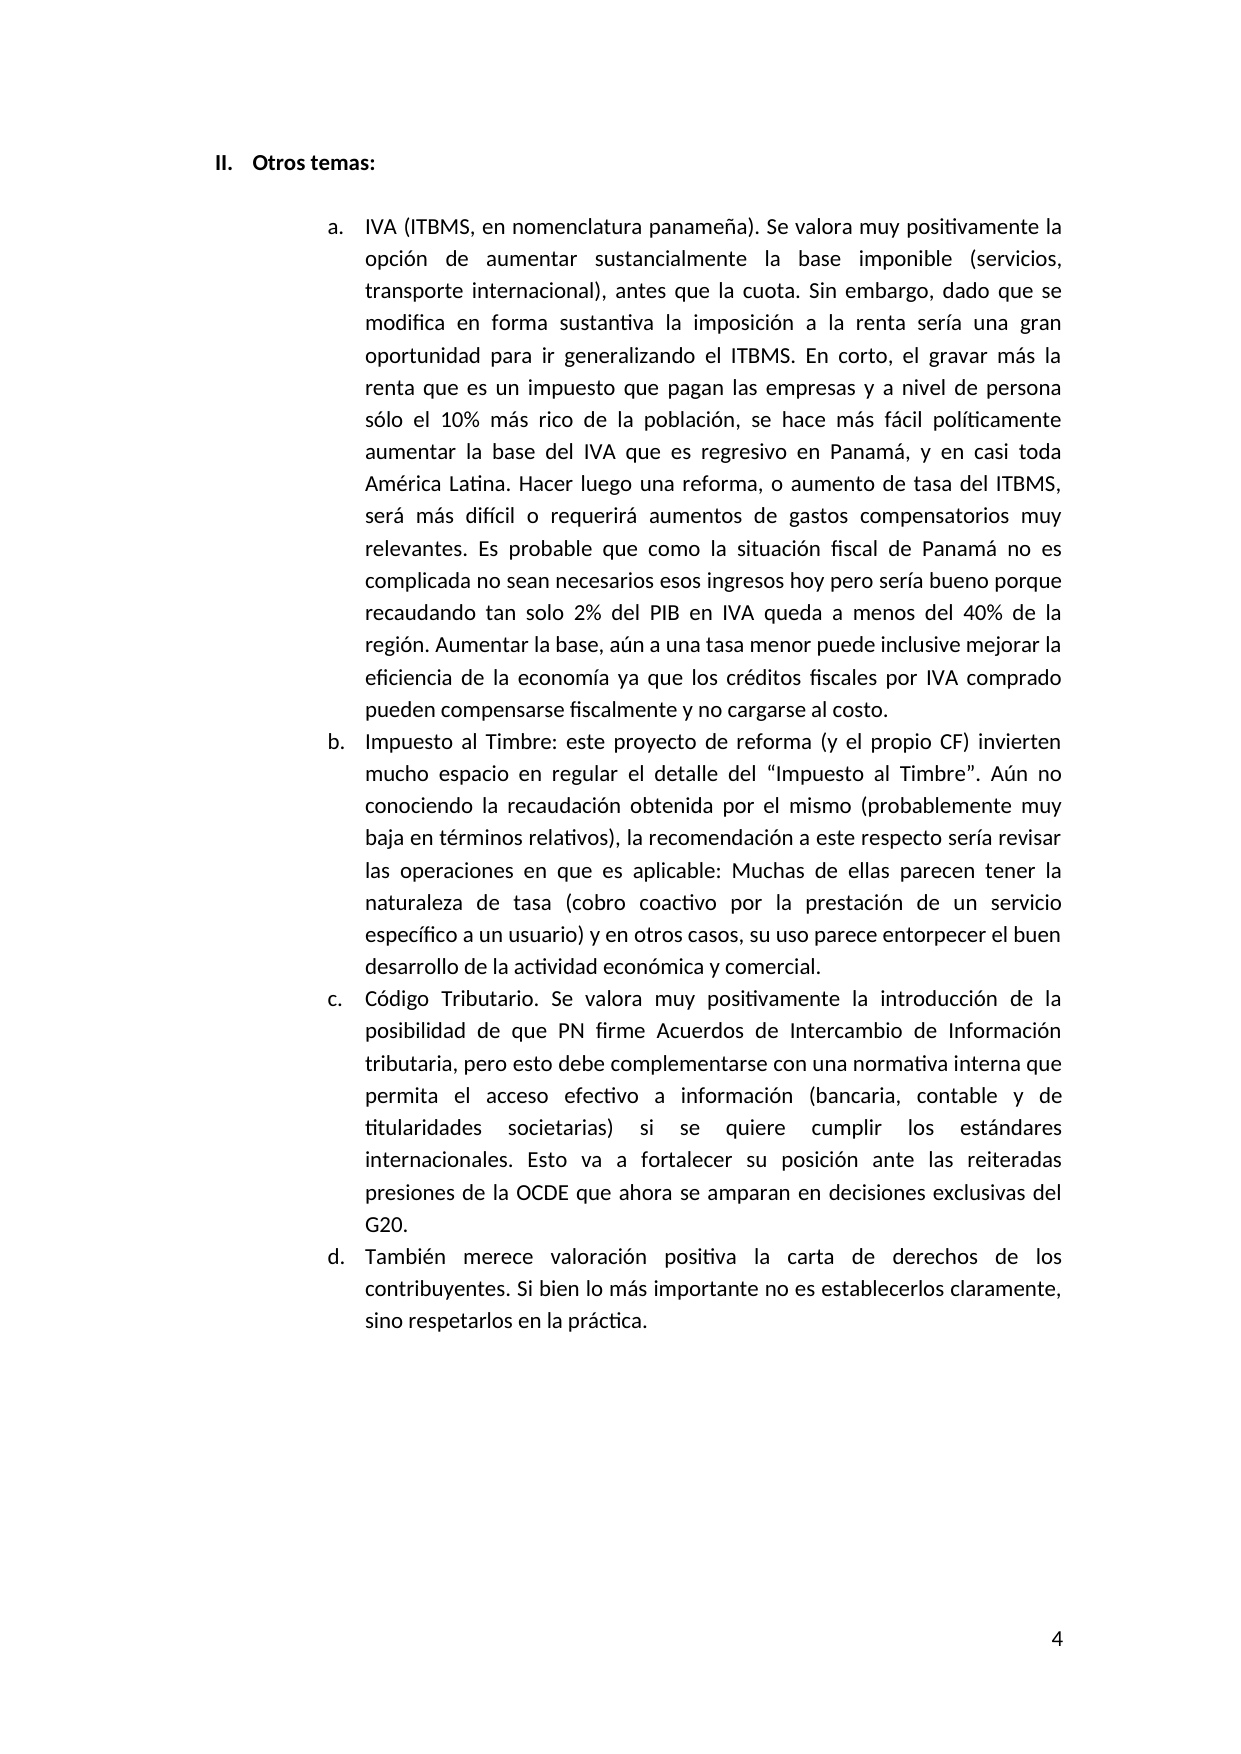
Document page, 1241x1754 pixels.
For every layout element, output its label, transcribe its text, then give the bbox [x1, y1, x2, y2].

list IVA (ITBMS, en nomenclatura panameña). Se valora muy positivamente la opción de aumentar sustancialmente la base imponible (servicios, transporte internacional), antes que la cuota. Sin embargo, dado que se modifica en forma sustantiva la imposición a la renta sería una gran oportunidad para ir generalizando el ITBMS. En corto, el gravar más la renta que es un impuesto que pagan las empresas y a nivel de persona sólo el 10% más rico de la población, se hace más fácil políticamente aumentar la base del IVA que es regresivo en Panamá, y en casi toda América Latina. Hacer luego una reforma, o aumento de tasa del ITBMS, será más difícil o requerirá aumentos de gastos compensatorios muy relevantes. Es probable que como la situación fiscal de Panamá no es complicada no sean necesarios esos ingresos hoy pero sería bueno porque recaudando tan solo 2% del PIB en IVA queda a menos del 40% de la región. Aumentar la base, aún a una tasa menor puede inclusive mejorar la eficiencia de la economía ya que los créditos fiscales por IVA comprado pueden compensarse fiscalmente y no cargarse al costo. [327, 212, 1063, 723]
list Impuesto al Timbre: este proyecto de reforma (y el propio CF) invierten mucho espacio en regular el detalle del “Impuesto al Timbre”. Aún no conociendo la recaudación obtenida por el mismo (probablemente muy baja en términos relativos), la recomendación a este respecto sería revisar las operaciones en que es aplicable: Muchas de ellas parecen tener la naturaleza de tasa (cobro coactivo por la prestación de un servicio específico a un usuario) y en otros casos, su uso parece entorpecer el buen desarrollo de la actividad económica y comercial. [327, 727, 1063, 980]
list También merece valoración positiva la carta de derechos de los contribuyentes. Si bien lo más importante no es establecerlos claramente, sino respetarlos en la práctica. [327, 1242, 1063, 1334]
list Código Tributario. Se valora muy positivamente la introducción de la posibilidad de que PN firme Acuerdos de Intercambio de Información tributaria, pero esto debe complementarse con una normativa interna que permita el acceso efectivo a información (bancaria, contable y de titularidades societarias) si se quiere cumplir los estándares internacionales. Esto va a fortalecer su posición ante las reiteradas presiones de la OCDE que ahora se amparan en decisiones exclusivas del G20. [327, 984, 1063, 1238]
list Otros temas: [215, 148, 1063, 176]
